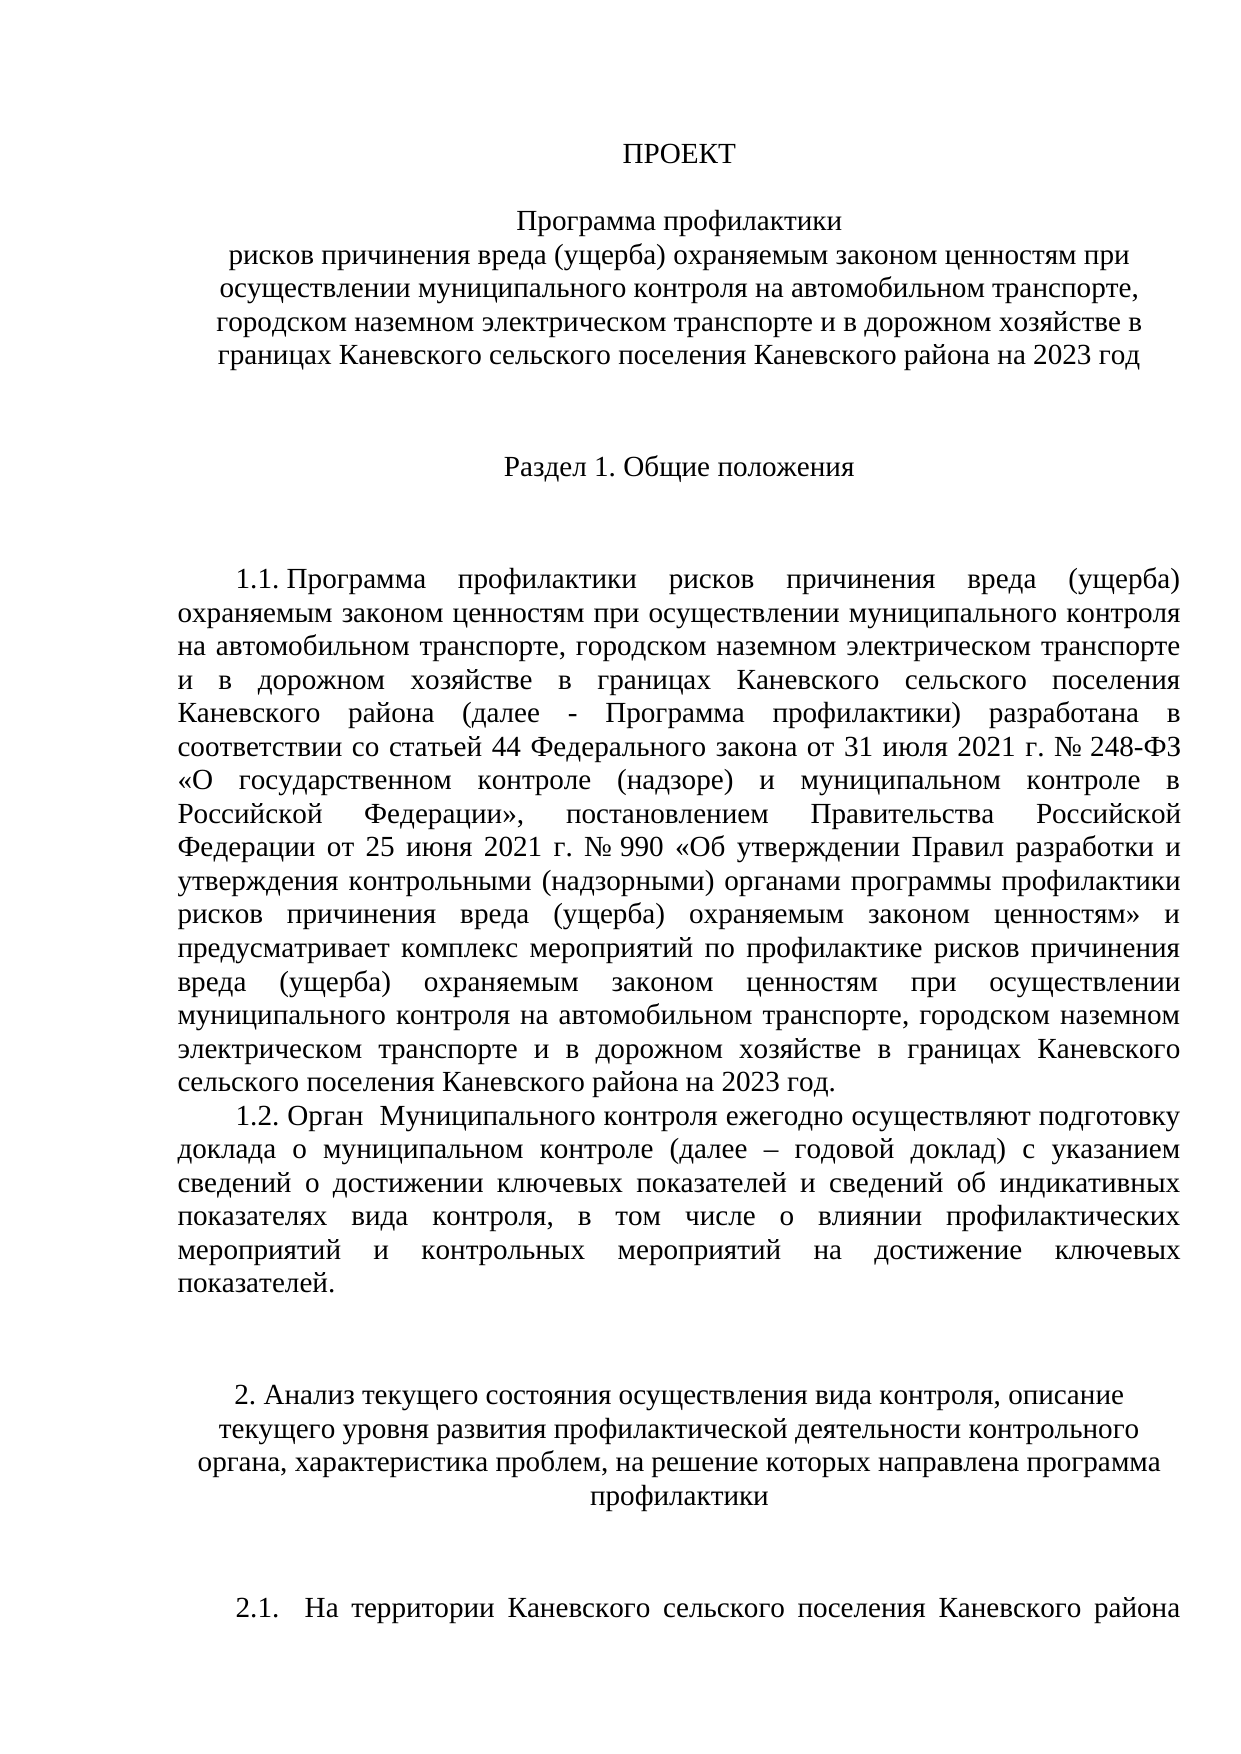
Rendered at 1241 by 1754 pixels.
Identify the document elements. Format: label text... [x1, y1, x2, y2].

text Программа профилактики [177, 203, 1181, 237]
text Раздел 1. Общие положения [177, 449, 1181, 483]
text рисков причинения вреда (ущерба) охраняемым законом ценностям при осуществлении муниципального контроля на автомобильном транспорте, городском наземном электрическом транспорте и в дорожном хозяйстве в границах Каневского сельского поселения Каневского района на 2023 год [177, 237, 1181, 371]
text 1.2. Орган Муниципального контроля ежегодно осуществляют подготовку доклада о муниципальном контроле (далее – годовой доклад) с указанием сведений о достижении ключевых показателей и сведений об индикативных показателях вида контроля, в том числе о влиянии профилактических мероприятий и контрольных мероприятий на достижение ключевых показателей. [177, 1098, 1181, 1299]
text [177, 1590, 1181, 1623]
text 2. Анализ текущего состояния осуществления вида контроля, описание текущего уровня развития профилактической деятельности контрольного органа, характеристика проблем, на решение которых направлена программа профилактики [177, 1377, 1181, 1512]
text ПРОЕКТ [177, 136, 1181, 170]
text 1.1. Программа профилактики рисков причинения вреда (ущерба) охраняемым законом ценностям при осуществлении муниципального контроля на автомобильном транспорте, городском наземном электрическом транспорте и в дорожном хозяйстве в границах Каневского сельского поселения Каневского района (далее - Программа профилактики) разработана в соответствии со статьей 44 Федерального закона от 31 июля 2021 г. № 248-ФЗ «О государственном контроле (надзоре) и муниципальном контроле в Российской Федерации», постановлением Правительства Российской Федерации от 25 июня 2021 г. № 990 «Об утверждении Правил разработки и утверждения контрольными (надзорными) органами программы профилактики рисков причинения вреда (ущерба) охраняемым законом ценностям» и предусматривает комплекс мероприятий по профилактике рисков причинения вреда (ущерба) охраняемым законом ценностям при осуществлении муниципального контроля на автомобильном транспорте, городском наземном электрическом транспорте и в дорожном хозяйстве в границах Каневского сельского поселения Каневского района на 2023 год. [177, 561, 1181, 1098]
